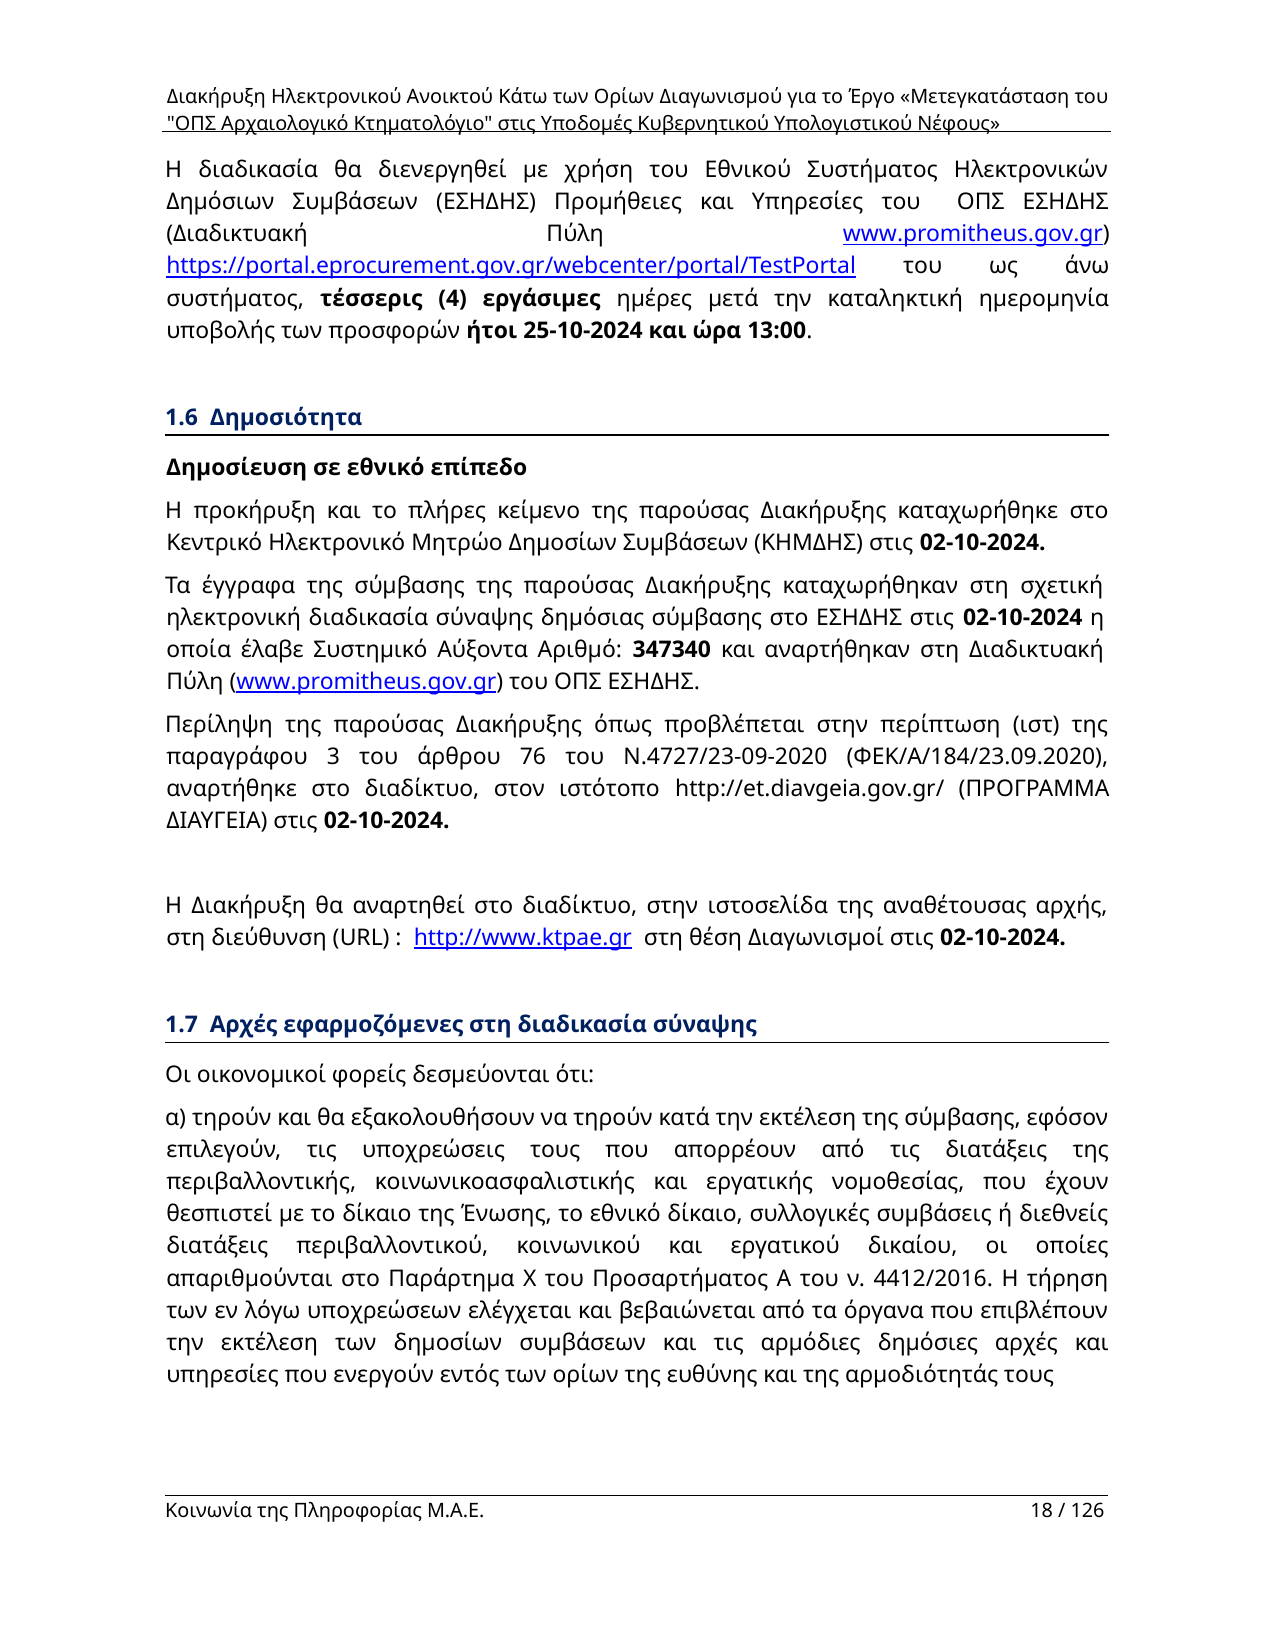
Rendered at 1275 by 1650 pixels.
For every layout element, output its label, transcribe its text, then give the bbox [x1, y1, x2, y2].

subtitle 1.6 Δημοσιότητα [165, 401, 1109, 434]
text α) τηρούν και θα εξακολουθήσουν να τηρούν κατά την εκτέλεση της σύμβασης, εφόσον επιλεγούν, τις υποχρεώσεις τους που απορρέουν από τις διατάξεις της περιβαλλοντικής, κοινωνικοασφαλιστικής και εργατικής νομοθεσίας, που έχουν θεσπιστεί με το δίκαιο της Ένωσης, το εθνικό δίκαιο, συλλογικές συμβάσεις ή διεθνείς διατάξεις περιβαλλοντικού, κοινωνικού και εργατικού δικαίου, οι οποίες απαριθμούνται στο Παράρτημα Χ του Προσαρτήματος Α του ν. 4412/2016. Η τήρηση των εν λόγω υποχρεώσεων ελέγχεται και βεβαιώνεται από τα όργανα που επιβλέπουν την εκτέλεση των δημοσίων συμβάσεων και τις αρμόδιες δημόσιες αρχές και υπηρεσίες που ενεργούν εντός των ορίων της ευθύνης και της αρμοδιότητάς τους [165, 1101, 1109, 1389]
subtitle 1.7 Αρχές εφαρμοζόμενες στη διαδικασία σύναψης [165, 1008, 1109, 1042]
text Η προκήρυξη και το πλήρες κείμενο της παρούσας Διακήρυξης καταχωρήθηκε στο Κεντρικό Ηλεκτρονικό Μητρώο Δημοσίων Συμβάσεων (ΚΗΜΔΗΣ) στις 02-10-2024. [165, 493, 1109, 557]
text Η Διακήρυξη θα αναρτηθεί στο διαδίκτυο, στην ιστοσελίδα της αναθέτουσας αρχής, στη διεύθυνση (URL) : http://www.ktpae.gr στη θέση Διαγωνισμοί στις 02-10-2024. [165, 889, 1109, 952]
text Δημοσίευση σε εθνικό επίπεδο [166, 451, 1109, 482]
text Τα έγγραφα της σύμβασης της παρούσας Διακήρυξης καταχωρήθηκαν στη σχετική ηλεκτρονική διαδικασία σύναψης δημόσιας σύμβασης στο ΕΣΗΔΗΣ στις 02-10-2024 η οποία έλαβε Συστημικό Αύξοντα Αριθμό: 347340 και αναρτήθηκαν στη Διαδικτυακή Πύλη (www.promitheus.gov.gr) του ΟΠΣ ΕΣΗΔΗΣ. [165, 568, 1104, 696]
text Οι οικονομικοί φορείς δεσμεύονται ότι: [165, 1058, 1109, 1089]
text Περίληψη της παρούσας Διακήρυξης όπως προβλέπεται στην περίπτωση (ιστ) της παραγράφου 3 του άρθρου 76 του Ν.4727/23-09-2020 (ΦΕΚ/Α/184/23.09.2020), αναρτήθηκε στο διαδίκτυο, στον ιστότοπο http://et.diavgeia.gov.gr/ (ΠΡΟΓΡΑΜΜΑ ΔΙΑΥΓΕΙΑ) στις 02-10-2024. [165, 708, 1109, 836]
text Η διαδικασία θα διενεργηθεί με χρήση του Εθνικού Συστήματος Ηλεκτρονικών Δημόσιων Συμβάσεων (ΕΣΗΔΗΣ) Προμήθειες και Υπηρεσίες του ΟΠΣ ΕΣΗΔΗΣ (Διαδικτυακή Πύλη www.promitheus.gov.gr) https://portal.eprocurement.gov.gr/webcenter/portal/TestPortal του ως άνω συστήματος, τέσσερις (4) εργάσιμες ημέρες μετά την καταληκτική ημερομηνία υποβολής των προσφορών ήτοι 25-10-2024 και ώρα 13:00. [165, 153, 1109, 345]
